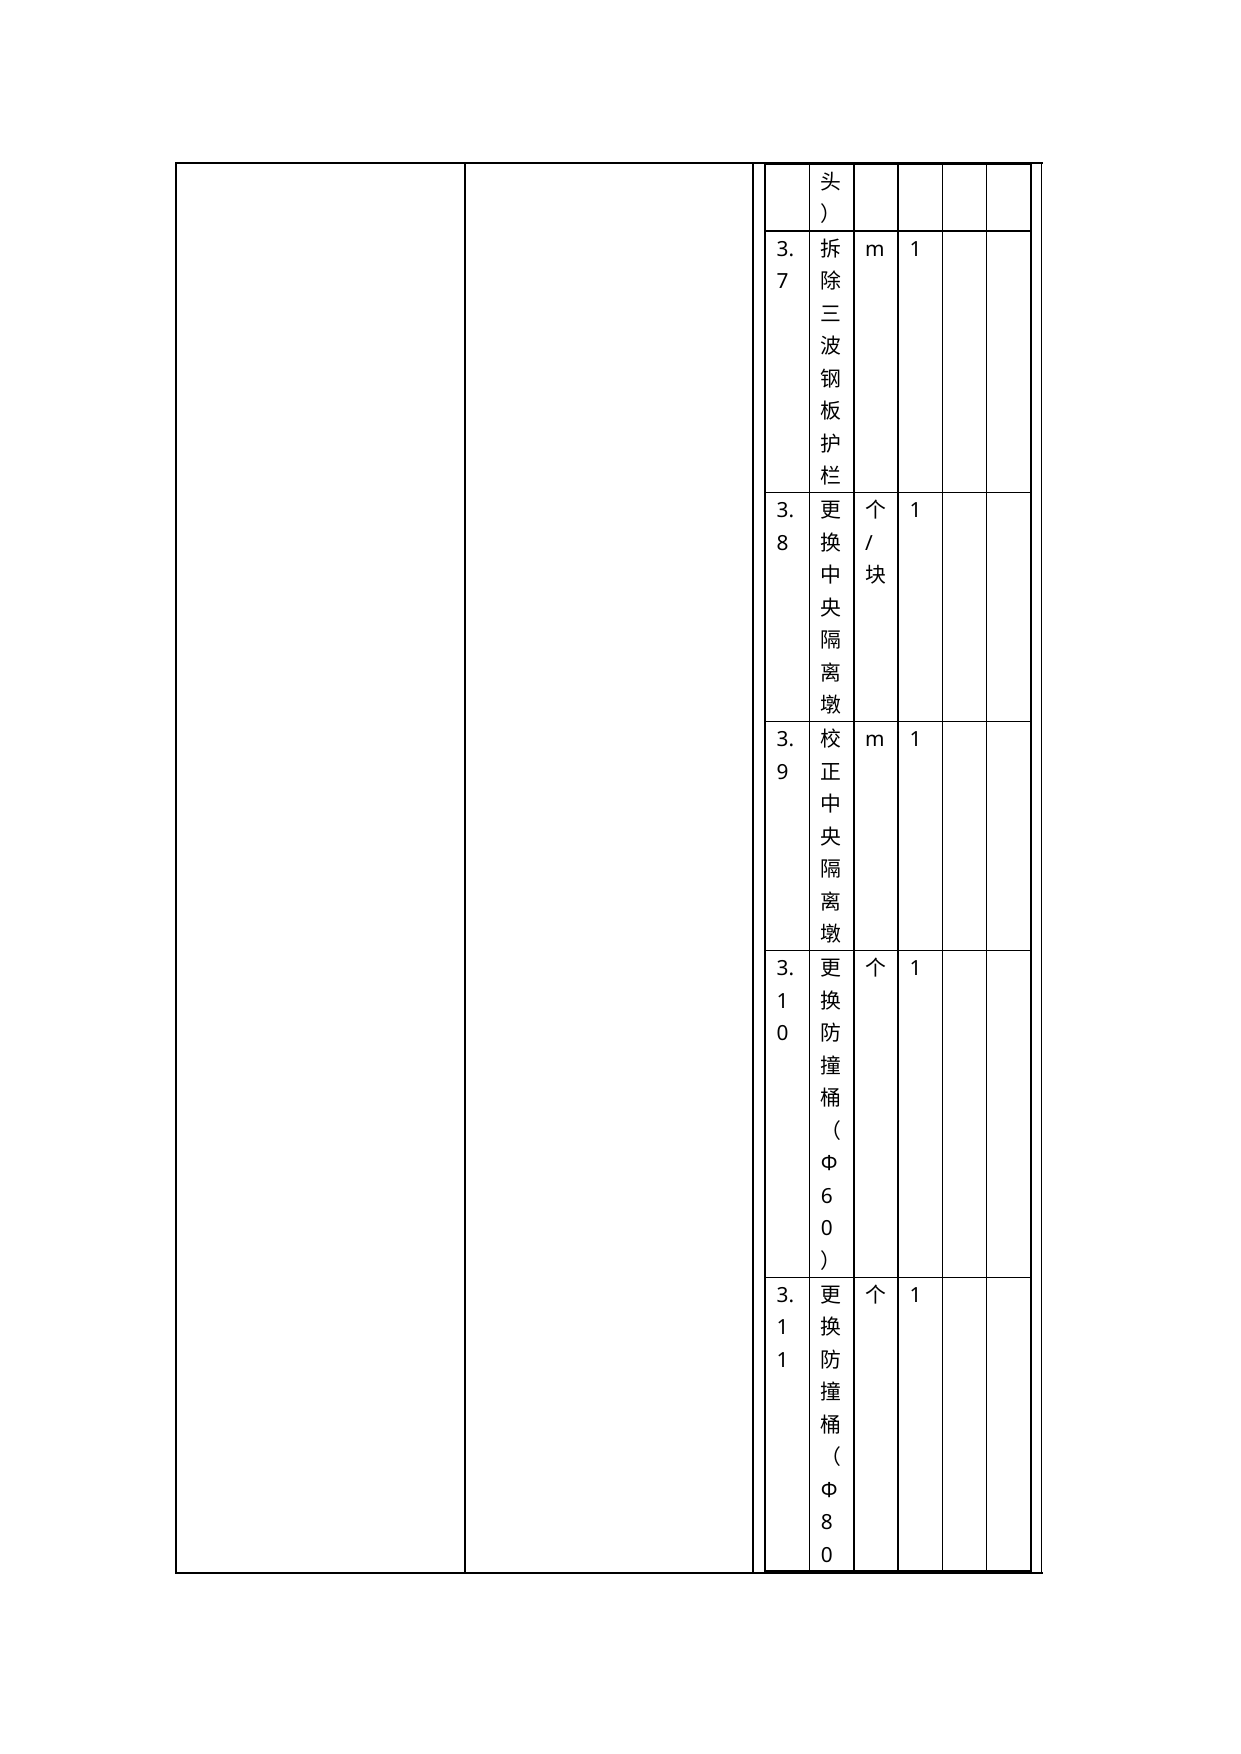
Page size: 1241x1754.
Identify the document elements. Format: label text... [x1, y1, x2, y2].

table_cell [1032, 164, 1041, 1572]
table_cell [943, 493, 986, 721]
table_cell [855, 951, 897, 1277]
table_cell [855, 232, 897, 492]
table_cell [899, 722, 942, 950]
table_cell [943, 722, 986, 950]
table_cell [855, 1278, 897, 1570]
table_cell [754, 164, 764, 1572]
table_cell 1 [177, 164, 464, 1572]
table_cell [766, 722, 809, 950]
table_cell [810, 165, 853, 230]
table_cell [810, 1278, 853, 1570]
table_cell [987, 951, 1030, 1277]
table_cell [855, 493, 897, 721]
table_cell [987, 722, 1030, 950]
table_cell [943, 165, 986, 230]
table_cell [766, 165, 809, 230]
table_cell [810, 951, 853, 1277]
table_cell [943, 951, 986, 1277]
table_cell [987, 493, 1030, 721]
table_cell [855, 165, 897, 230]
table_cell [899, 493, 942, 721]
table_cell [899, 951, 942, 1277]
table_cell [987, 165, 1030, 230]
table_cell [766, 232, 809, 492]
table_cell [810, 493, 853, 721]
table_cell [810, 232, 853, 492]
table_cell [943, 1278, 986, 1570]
table_cell [466, 164, 752, 1572]
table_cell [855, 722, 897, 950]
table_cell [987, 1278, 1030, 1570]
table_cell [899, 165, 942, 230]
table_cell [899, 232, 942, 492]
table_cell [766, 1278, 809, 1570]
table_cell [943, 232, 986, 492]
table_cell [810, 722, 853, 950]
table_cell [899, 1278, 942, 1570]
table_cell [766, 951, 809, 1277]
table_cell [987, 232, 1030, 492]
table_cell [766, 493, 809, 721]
